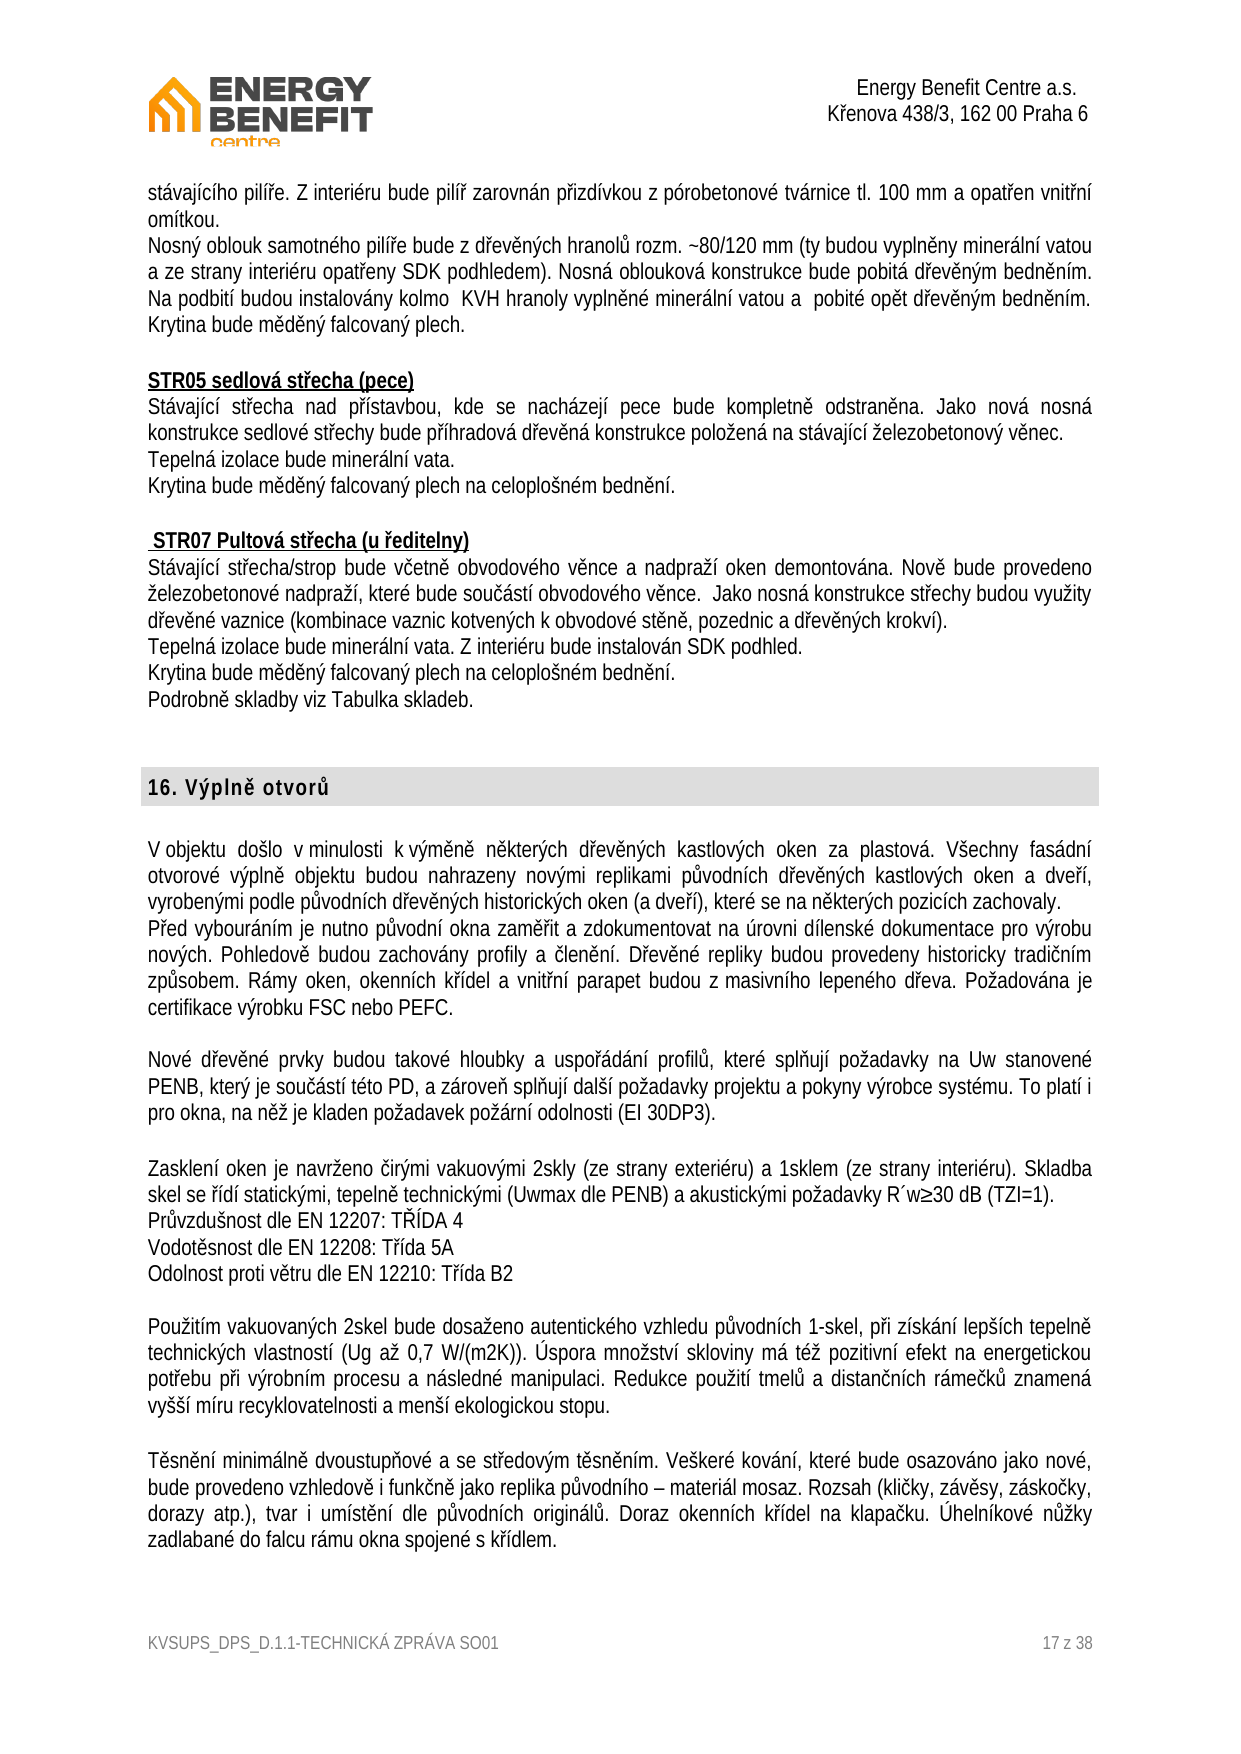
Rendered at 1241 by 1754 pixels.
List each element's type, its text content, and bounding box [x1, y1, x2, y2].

text STR05 sedlová střecha (pece) [148, 367, 1092, 393]
text Zasklení oken je navrženo čirými vakuovými 2skly (ze strany exteriéru) a 1sklem (ze strany interiéru). Skladba skel se řídí statickými, tepelně technickými (Uwmax dle PENB) a akustickými požadavky R´w≥30 dB (TZI=1). [148, 1154, 1092, 1207]
text Krytina bude měděný falcovaný plech na celoplošném bednění. [148, 472, 1092, 498]
text Odolnost proti větru dle EN 12210: Třída B2 [148, 1260, 1092, 1286]
text Použitím vakuovaných 2skel bude dosaženo autentického vzhledu původních 1-skel, při získání lepších tepelně technických vlastností (Ug až 0,7 W/(m2K)). Úspora množství skloviny má též pozitivní efekt na energetickou potřebu při výrobním procesu a následné manipulaci. Redukce použití tmelů a distančních rámečků znamená vyšší míru recyklovatelnosti a menší ekologickou stopu. [148, 1313, 1092, 1418]
text Krytina bude měděný falcovaný plech na celoplošném bednění. [148, 659, 1092, 686]
subtitle Výplně otvorů [148, 774, 1092, 800]
picture [147, 77, 373, 146]
text Tepelná izolace bude minerální vata. [148, 446, 1092, 472]
text Před vybouráním je nutno původní okna zaměřit a zdokumentovat na úrovni dílenské dokumentace pro výrobu nových. Pohledově budou zachovány profily a členění. Dřevěné repliky budou provedeny historicky tradičním způsobem. Rámy oken, okenních křídel a vnitřní parapet budou z masivního lepeného dřeva. Požadována je certifikace výrobku FSC nebo PEFC. [148, 914, 1092, 1020]
text Těsnění minimálně dvoustupňové a se středovým těsněním. Veškeré kování, které bude osazováno jako nové, bude provedeno vzhledově i funkčně jako replika původního – materiál mosaz. Rozsah (kličky, závěsy, záskočky, dorazy atp.), tvar i umístění dle původních originálů. Doraz okenních křídel na klapačku. Úhelníkové nůžky zadlabané do falcu rámu okna spojené s křídlem. [148, 1447, 1092, 1553]
text Vodotěsnost dle EN 12208: Třída 5A [148, 1234, 1092, 1260]
text STR07 Pultová střecha (u ředitelny) [148, 527, 1092, 554]
text Stávající střecha nad přístavbou, kde se nacházejí pece bude kompletně odstraněna. Jako nová nosná konstrukce sedlové střechy bude příhradová dřevěná konstrukce položená na stávající železobetonový věnec. [148, 393, 1092, 446]
text Nosný oblouk samotného pilíře bude z dřevěných hranolů rozm. ~80/120 mm (ty budou vyplněny minerální vatou a ze strany interiéru opatřeny SDK podhledem). Nosná oblouková konstrukce bude pobitá dřevěným bedněním. Na podbití budou instalovány kolmo KVH hranoly vyplněné minerální vatou a pobité opět dřevěným bedněním. Krytina bude měděný falcovaný plech. [148, 232, 1092, 337]
text Nové dřevěné prvky budou takové hloubky a uspořádání profilů, které splňují požadavky na Uw stanovené PENB, který je součástí této PD, a zároveň splňují další požadavky projektu a pokyny výrobce systému. To platí i pro okna, na něž je kladen požadavek požární odolnosti (EI 30DP3). [148, 1046, 1092, 1125]
text Podrobně skladby viz Tabulka skladeb. [148, 686, 1092, 712]
text Stávající střecha/strop bude včetně obvodového věnce a nadpraží oken demontována. Nově bude provedeno železobetonové nadpraží, které bude součástí obvodového věnce. Jako nosná konstrukce střechy budou využity dřevěné vaznice (kombinace vaznic kotvených k obvodové stěně, pozednic a dřevěných krokví). [148, 554, 1092, 633]
text V objektu došlo v minulosti k výměně některých dřevěných kastlových oken za plastová. Všechny fasádní otvorové výplně objektu budou nahrazeny novými replikami původních dřevěných kastlových oken a dveří, vyrobenými podle původních dřevěných historických oken (a dveří), které se na některých pozicích zachovaly. [148, 836, 1092, 914]
text Tepelná izolace bude minerální vata. Z interiéru bude instalován SDK podhled. [148, 633, 1092, 659]
text Průvzdušnost dle EN 12207: TŘÍDA 4 [148, 1207, 1092, 1234]
